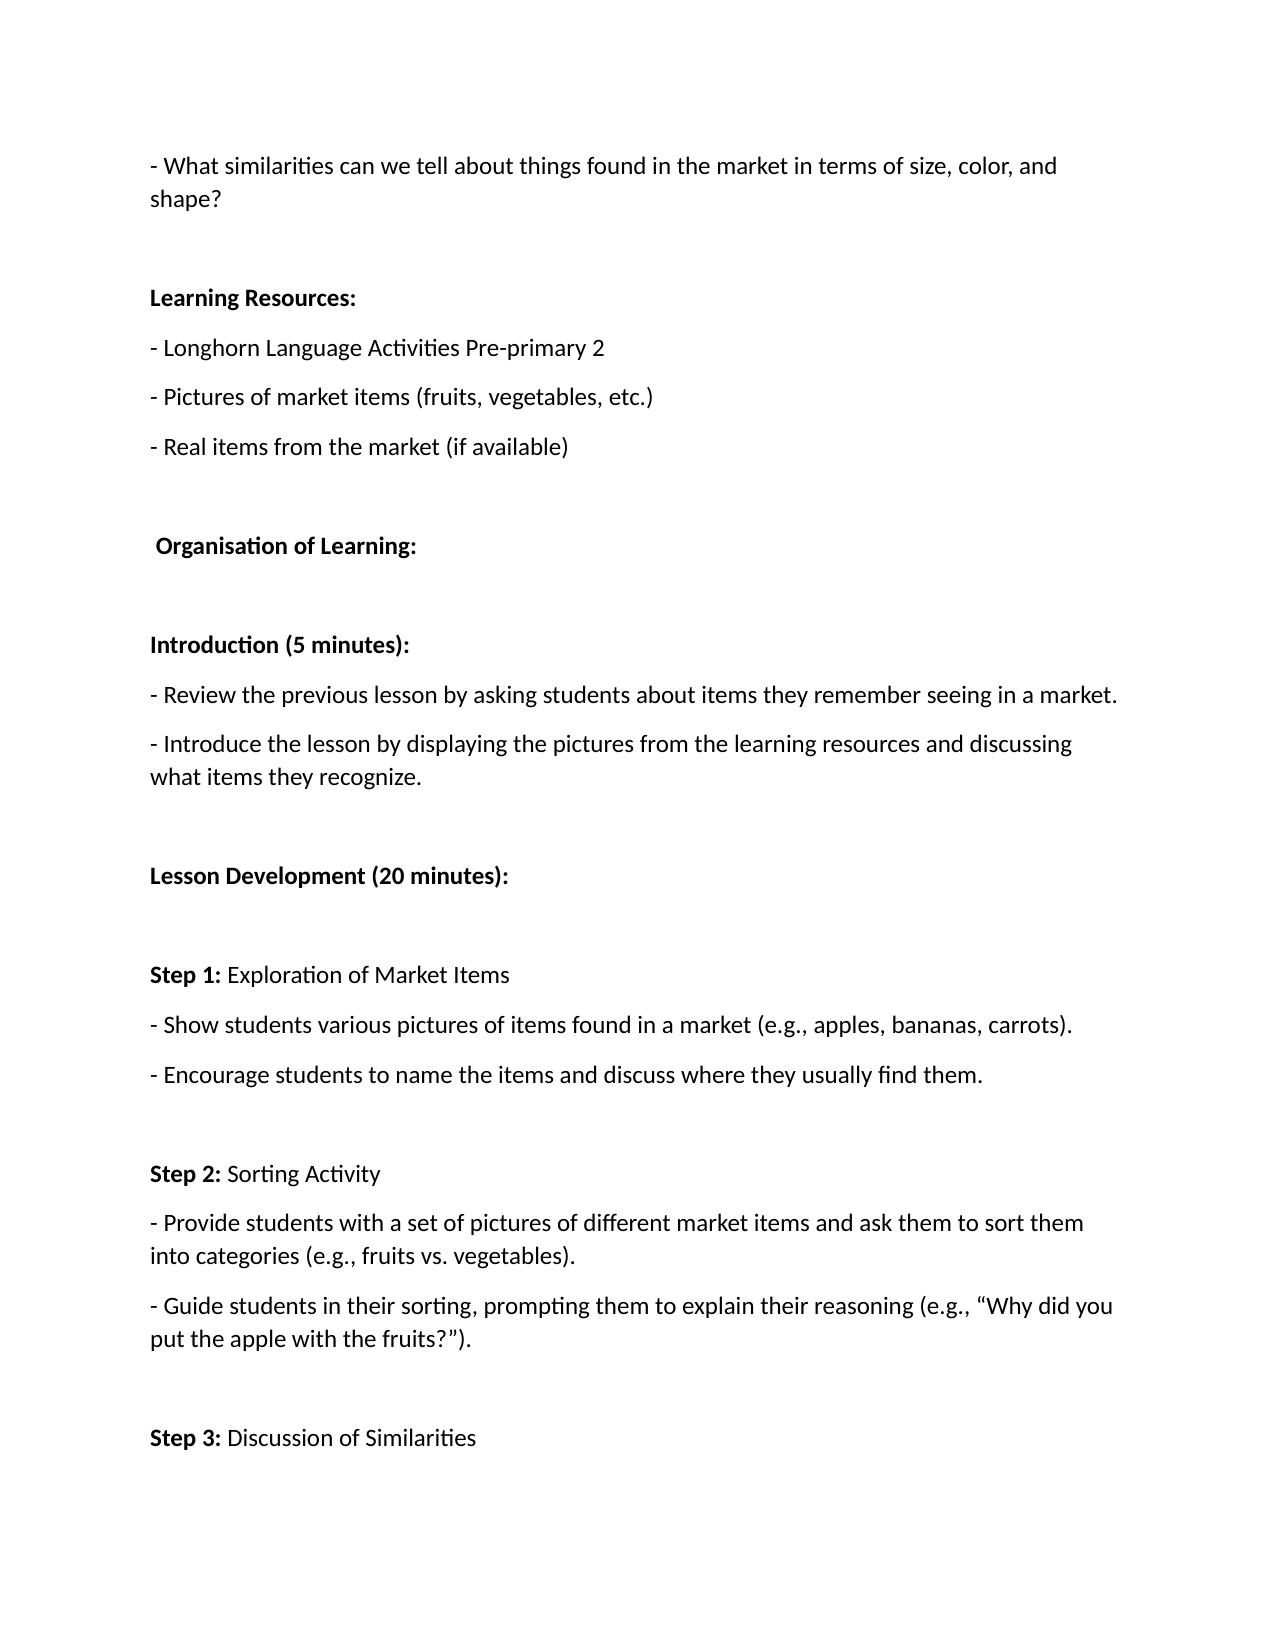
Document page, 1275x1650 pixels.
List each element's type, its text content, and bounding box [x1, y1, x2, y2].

text - Introduce the lesson by displaying the pictures from the learning resources and discussing what items they recognize. [150, 728, 1125, 792]
text - Review the previous lesson by asking students about items they remember seeing in a market. [150, 679, 1125, 709]
text - Guide students in their sorting, prompting them to explain their reasoning (e.g., “Why did you put the apple with the fruits?”). [150, 1290, 1125, 1353]
text - Encourage students to name the items and discuss where they usually find them. [150, 1059, 1125, 1089]
text Organisation of Learning: [150, 530, 1125, 561]
text - Provide students with a set of pictures of different market items and ask them to sort them into categories (e.g., fruits vs. vegetables). [150, 1207, 1125, 1271]
text - Show students various pictures of items found in a market (e.g., apples, bananas, carrots). [150, 1009, 1125, 1040]
text - What similarities can we tell about things found in the market in terms of size, color, and shape? [150, 150, 1125, 213]
text - Longhorn Language Activities Pre-primary 2 [150, 332, 1125, 362]
text Step 1: Exploration of Market Items [150, 959, 1125, 990]
text Lesson Development (20 minutes): [150, 860, 1125, 891]
text Learning Resources: [150, 282, 1125, 313]
text - Pictures of market items (fruits, vegetables, etc.) [150, 381, 1125, 412]
text - Real items from the market (if available) [150, 431, 1125, 461]
text Step 3: Discussion of Similarities [150, 1422, 1125, 1453]
text Introduction (5 minutes): [150, 629, 1125, 660]
text Step 2: Sorting Activity [150, 1158, 1125, 1188]
